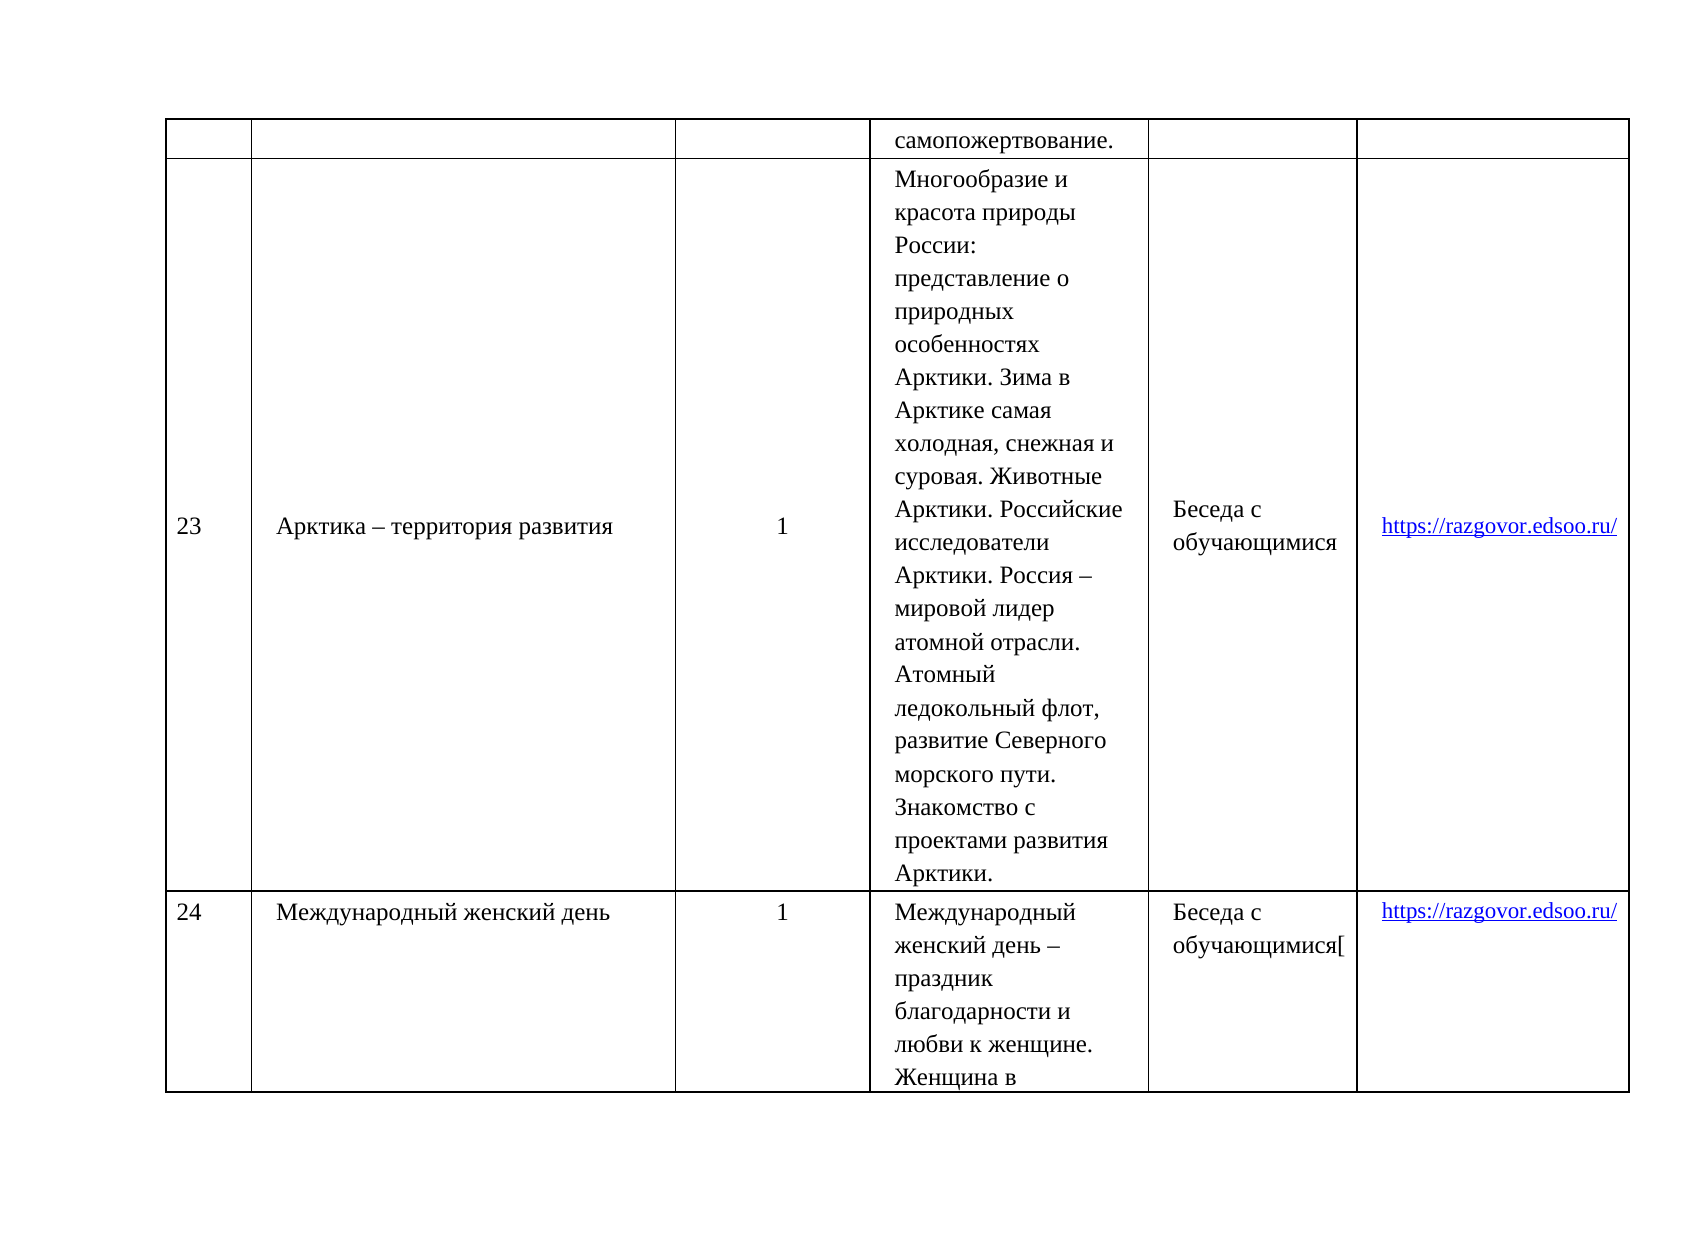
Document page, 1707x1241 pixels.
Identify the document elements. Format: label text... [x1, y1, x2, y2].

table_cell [1149, 892, 1356, 1091]
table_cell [871, 120, 1148, 157]
table_cell Арктика – территория развития [252, 159, 675, 890]
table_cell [1149, 120, 1356, 157]
table_cell 23 [167, 159, 251, 890]
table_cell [871, 892, 1148, 1091]
table_cell 1 [676, 159, 869, 890]
table_cell https://razgovor.edsoo.ru/ [1358, 159, 1628, 890]
table_cell Многообразие и красота природы России: представление о природных особенностях Арктики. Зима в Арктике самая холодная, снежная и суровая. Животные Арктики. Российские исследователи Арктики. Россия – мировой лидер атомной отрасли. Атомный ледокольный флот, развитие Северного морского пути. Знакомство с проектами развития Арктики. [871, 159, 1148, 890]
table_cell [1358, 892, 1628, 1091]
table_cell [1358, 120, 1628, 157]
table_cell 1 [676, 120, 869, 157]
table_cell 22 [167, 120, 251, 157]
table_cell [252, 892, 675, 1091]
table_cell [252, 120, 675, 157]
table_cell Беседа с обучающимися [1149, 159, 1356, 890]
table_cell 1 [676, 892, 869, 1091]
table_cell 24 [167, 892, 251, 1091]
